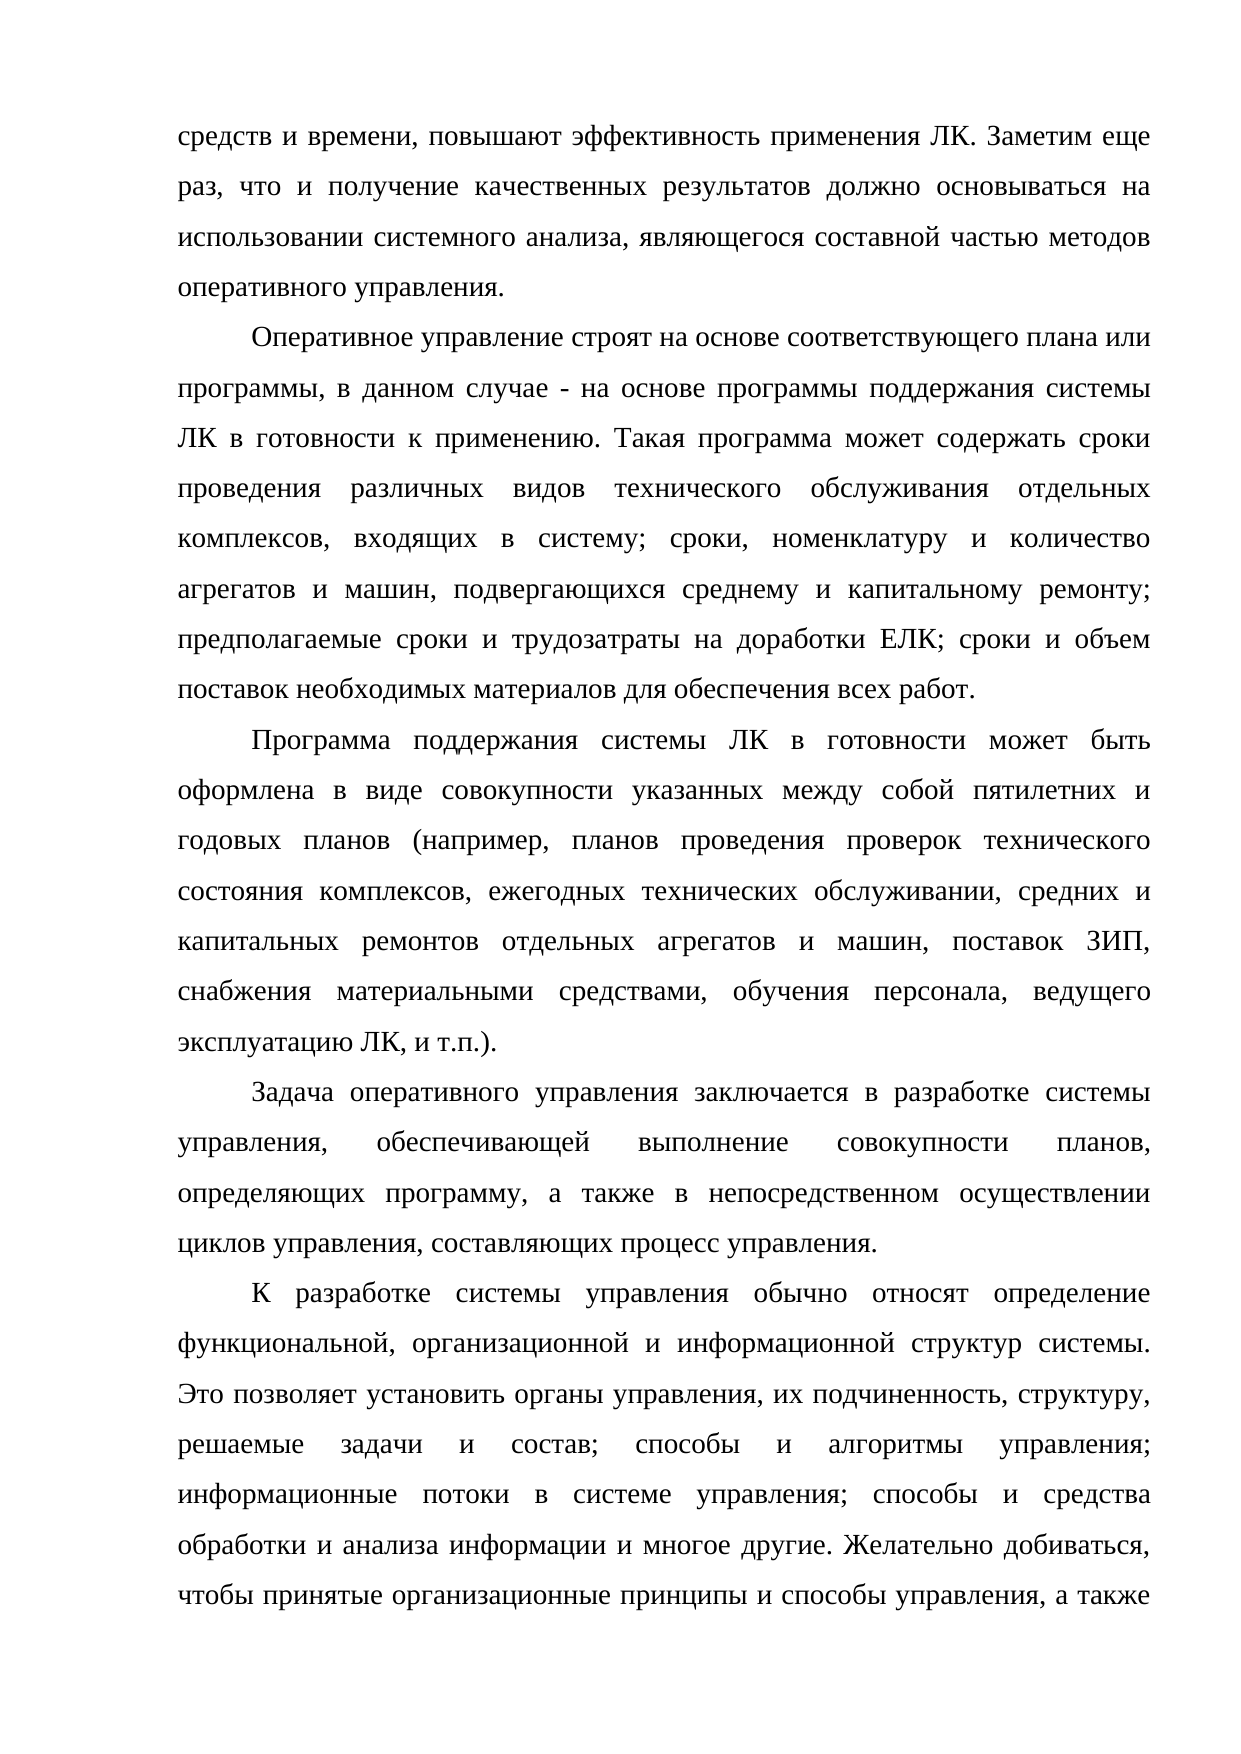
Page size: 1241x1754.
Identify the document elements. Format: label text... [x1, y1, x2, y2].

text Задача оперативного управления заключается в разработке системы управления, обеспечивающей выполнение совокупности планов, определяющих программу, а также в непосредственном осуществлении циклов управления, составляющих процесс управления. [177, 1074, 1152, 1258]
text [177, 1275, 1152, 1611]
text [177, 118, 1152, 303]
text Оперативное управление строят на основе соответствующего плана или программы, в данном случае - на основе программы поддержания системы ЛК в готовности к применению. Такая программа может содержать сроки проведения различных видов технического обслуживания отдельных комплексов, входящих в систему; сроки, номенклатуру и количество агрегатов и машин, подвергающихся среднему и капитальному ремонту; предполагаемые сроки и трудозатраты на доработки ЕЛК; сроки и объем поставок необходимых материалов для обеспечения всех работ. [177, 319, 1152, 705]
text Программа поддержания системы ЛК в готовности может быть оформлена в виде совокупности указанных между собой пятилетних и годовых планов (например, планов проведения проверок технического состояния комплексов, ежегодных технических обслуживании, средних и капитальных ремонтов отдельных агрегатов и машин, поставок ЗИП, снабжения материальными средствами, обучения персонала, ведущего эксплуатацию ЛК, и т.п.). [177, 722, 1152, 1057]
